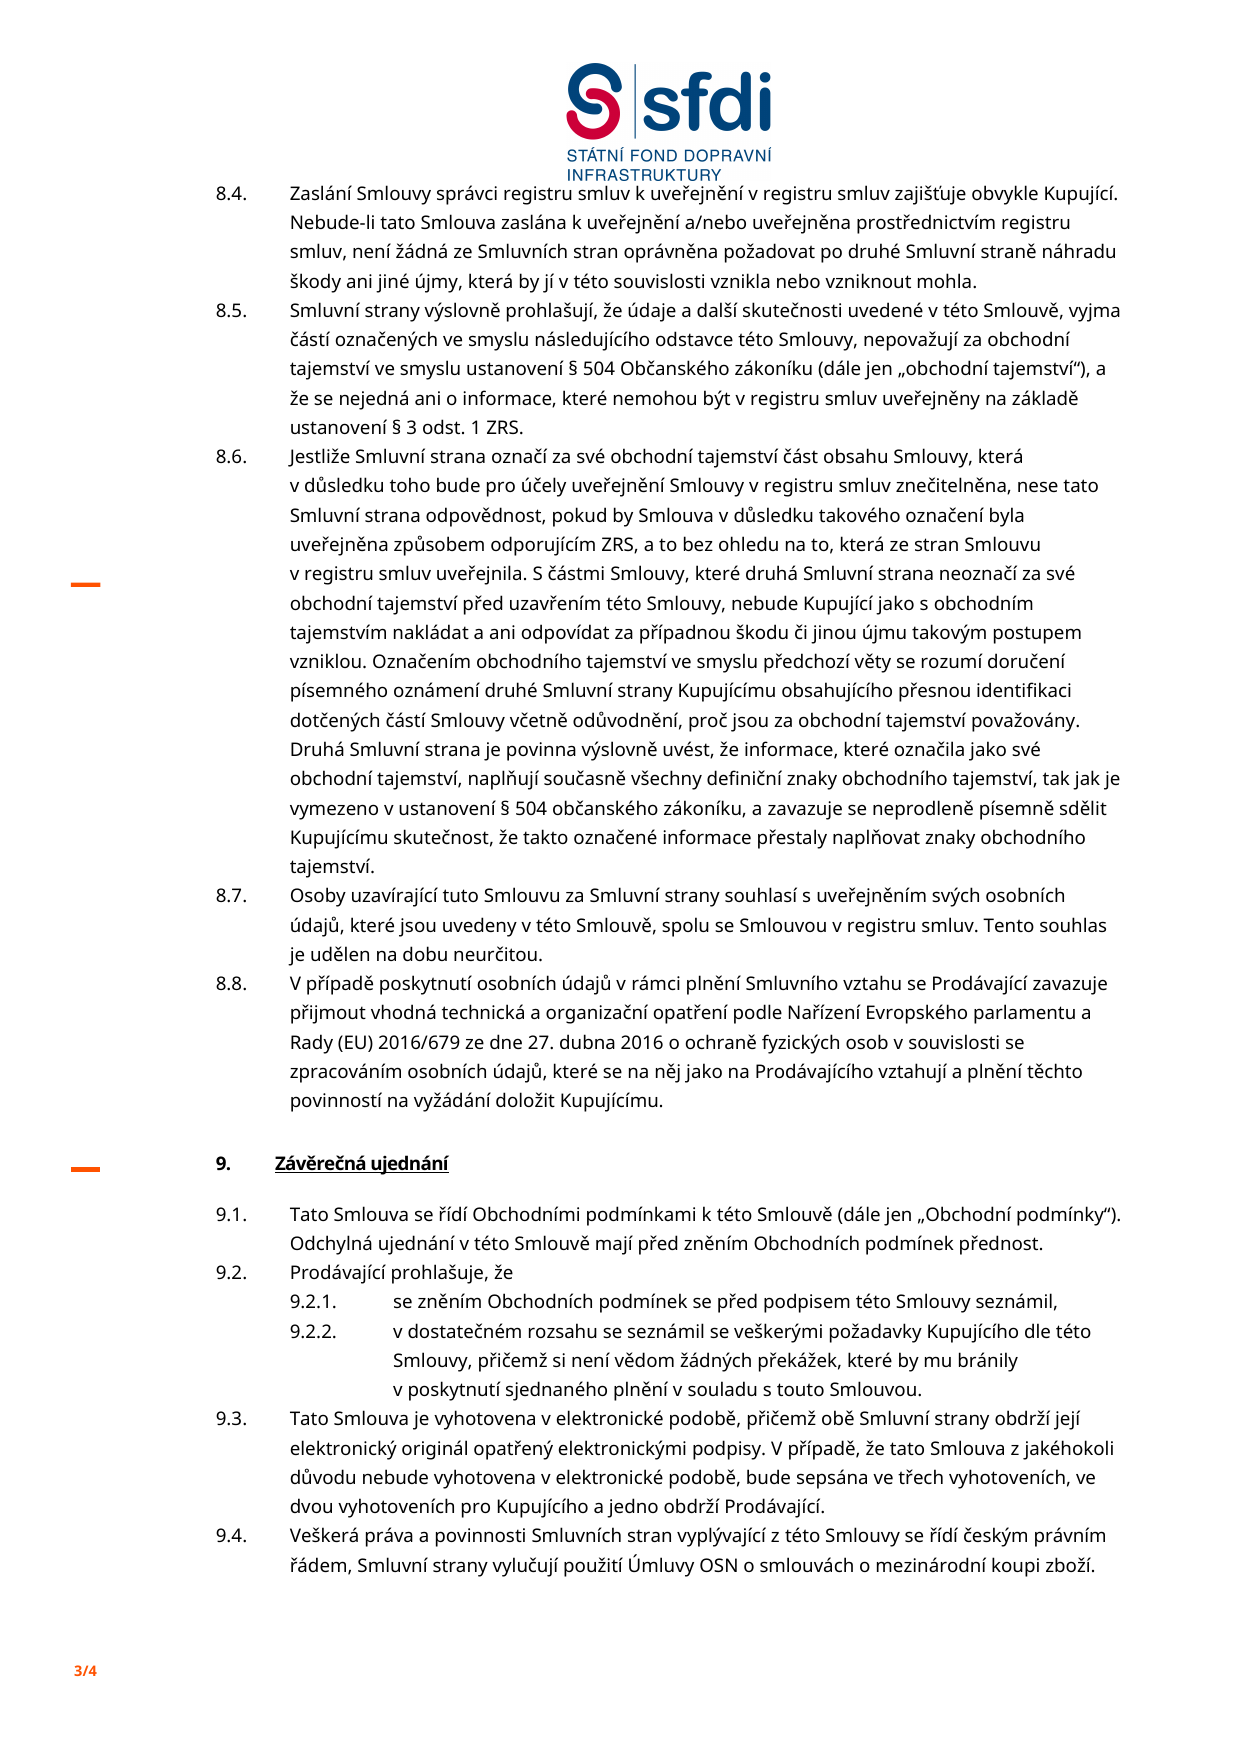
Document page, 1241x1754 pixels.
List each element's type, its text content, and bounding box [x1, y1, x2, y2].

subtitle Závěrečná ujednání [216, 1150, 1122, 1176]
list Zaslání Smlouvy správci registru smluv k uveřejnění v registru smluv zajišťuje obvykle Kupující. Nebude-li tato Smlouva zaslána k uveřejnění a/nebo uveřejněna prostřednictvím registru smluv, není žádná ze Smluvních stran oprávněna požadovat po druhé Smluvní straně náhradu škody ani jiné újmy, která by jí v této souvislosti vznikla nebo vzniknout mohla. [216, 180, 1122, 293]
picture [566, 62, 772, 181]
list Prodávající prohlašuje, že [216, 1259, 1122, 1285]
list Smluvní strany výslovně prohlašují, že údaje a další skutečnosti uvedené v této Smlouvě, vyjma částí označených ve smyslu následujícího odstavce této Smlouvy, nepovažují za obchodní tajemství ve smyslu ustanovení § 504 Občanského zákoníku (dále jen „obchodní tajemství“), a že se nejedná ani o informace, které nemohou být v registru smluv uveřejněny na základě ustanovení § 3 odst. 1 ZRS. [216, 297, 1122, 440]
list V případě poskytnutí osobních údajů v rámci plnění Smluvního vztahu se Prodávající zavazuje přijmout vhodná technická a organizační opatření podle Nařízení Evropského parlamentu a Rady (EU) 2016/679 ze dne 27. dubna 2016 o ochraně fyzických osob v souvislosti se zpracováním osobních údajů, které se na něj jako na Prodávajícího vztahují a plnění těchto povinností na vyžádání doložit Kupujícímu. [216, 970, 1122, 1113]
list Osoby uzavírající tuto Smlouvu za Smluvní strany souhlasí s uveřejněním svých osobních údajů, které jsou uvedeny v této Smlouvě, spolu se Smlouvou v registru smluv. Tento souhlas je udělen na dobu neurčitou. [216, 883, 1122, 967]
list se zněním Obchodních podmínek se před podpisem této Smlouvy seznámil, [289, 1289, 1122, 1314]
list Veškerá práva a povinnosti Smluvních stran vyplývající z této Smlouvy se řídí českým právním řádem, Smluvní strany vylučují použití Úmluvy OSN o smlouvách o mezinárodní koupi zboží. [216, 1523, 1122, 1578]
list Tato Smlouva se řídí Obchodními podmínkami k této Smlouvě (dále jen „Obchodní podmínky“). Odchylná ujednání v této Smlouvě mají před zněním Obchodních podmínek přednost. [216, 1201, 1122, 1256]
list v dostatečném rozsahu se seznámil se veškerými požadavky Kupujícího dle této Smlouvy, přičemž si není vědom žádných překážek, které by mu bránily v poskytnutí sjednaného plnění v souladu s touto Smlouvou. [289, 1318, 1122, 1402]
list Tato Smlouva je vyhotovena v elektronické podobě, přičemž obě Smluvní strany obdrží její elektronický originál opatřený elektronickými podpisy. V případě, že tato Smlouva z jakéhokoli důvodu nebude vyhotovena v elektronické podobě, bude sepsána ve třech vyhotoveních, ve dvou vyhotoveních pro Kupujícího a jedno obdrží Prodávající. [216, 1406, 1122, 1519]
list Jestliže Smluvní strana označí za své obchodní tajemství část obsahu Smlouvy, která v důsledku toho bude pro účely uveřejnění Smlouvy v registru smluv znečitelněna, nese tato Smluvní strana odpovědnost, pokud by Smlouva v důsledku takového označení byla uveřejněna způsobem odporujícím ZRS, a to bez ohledu na to, která ze stran Smlouvu v registru smluv uveřejnila. S částmi Smlouvy, které druhá Smluvní strana neoznačí za své obchodní tajemství před uzavřením této Smlouvy, nebude Kupující jako s obchodním tajemstvím nakládat a ani odpovídat za případnou škodu či jinou újmu takovým postupem vzniklou. Označením obchodního tajemství ve smyslu předchozí věty se rozumí doručení písemného oznámení druhé Smluvní strany Kupujícímu obsahujícího přesnou identifikaci dotčených částí Smlouvy včetně odůvodnění, proč jsou za obchodní tajemství považovány. Druhá Smluvní strana je povinna výslovně uvést, že informace, které označila jako své obchodní tajemství, naplňují současně všechny definiční znaky obchodního tajemství, tak jak je vymezeno v ustanovení § 504 občanského zákoníku, a zavazuje se neprodleně písemně sdělit Kupujícímu skutečnost, že takto označené informace přestaly naplňovat znaky obchodního tajemství. [216, 443, 1122, 879]
